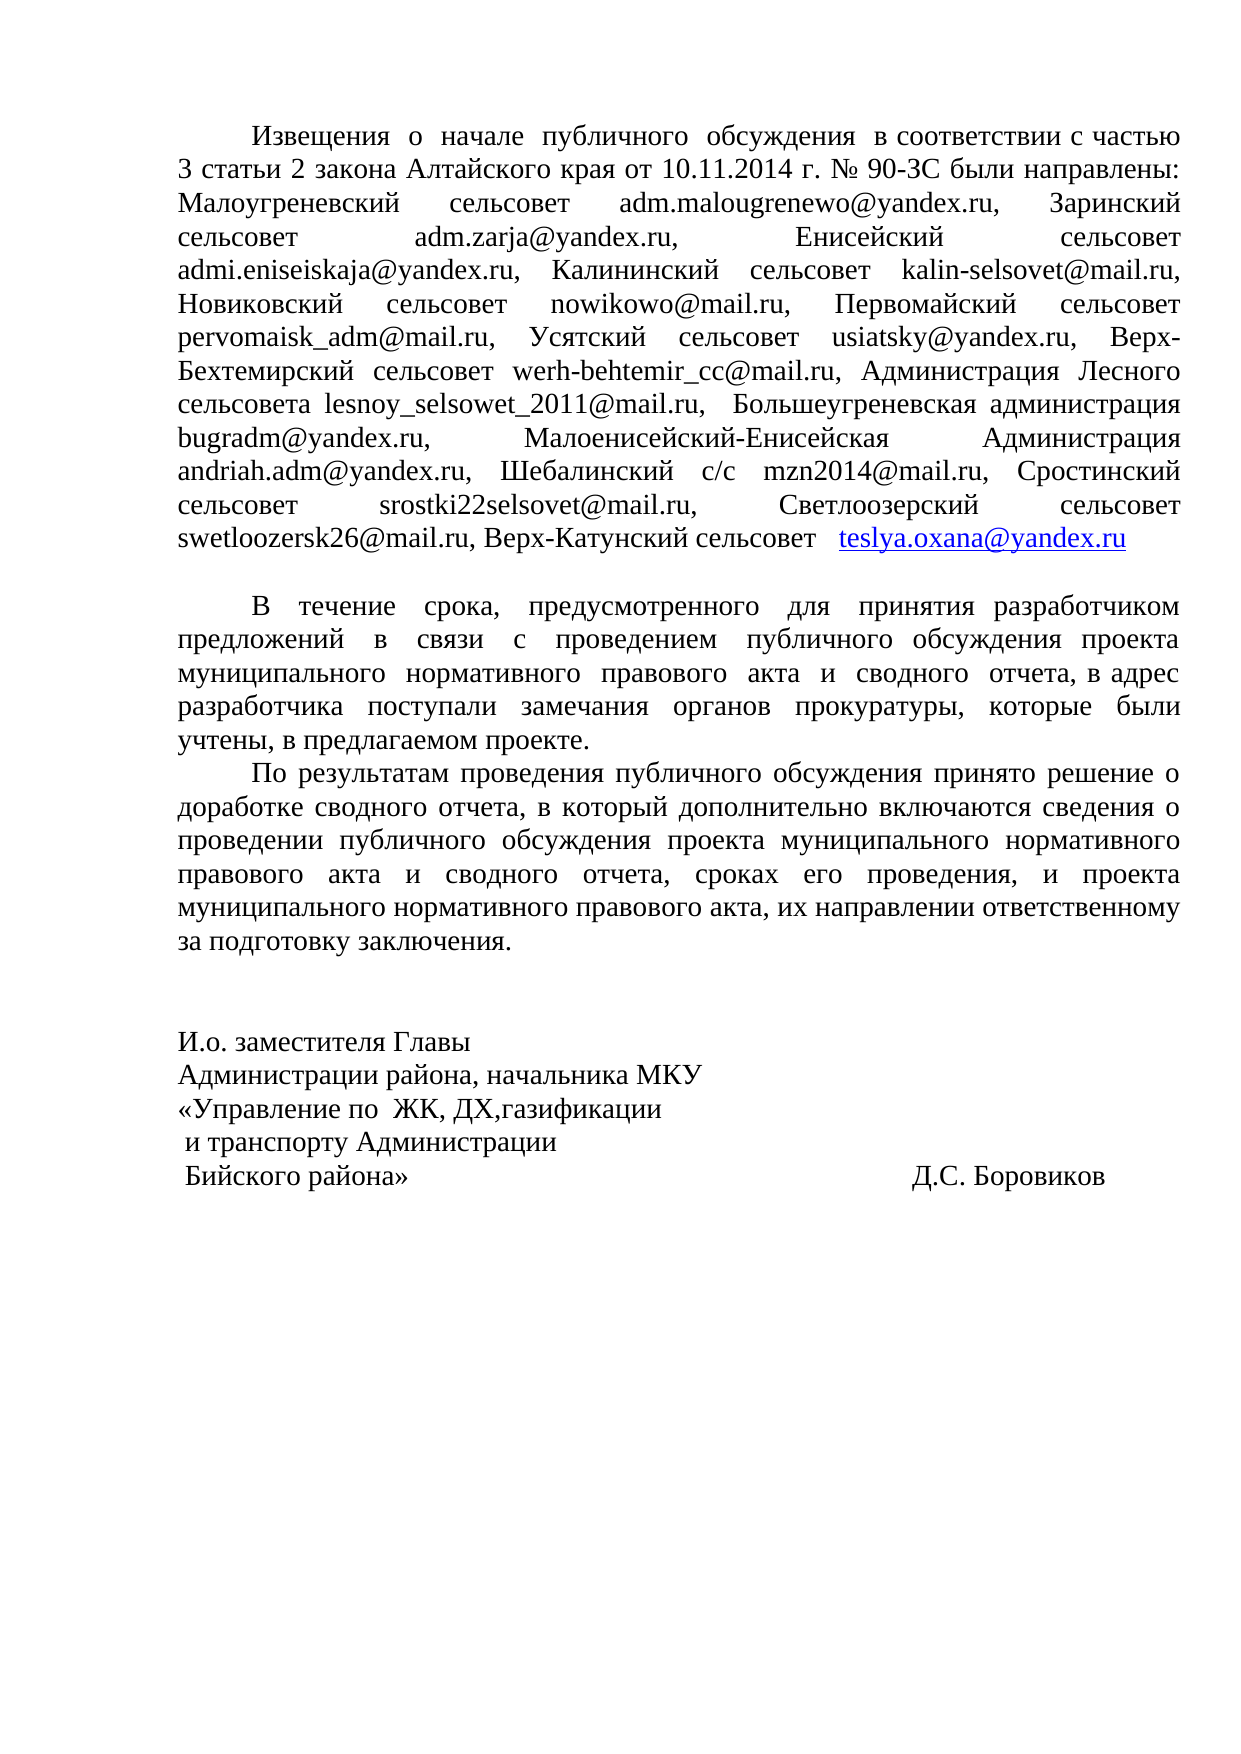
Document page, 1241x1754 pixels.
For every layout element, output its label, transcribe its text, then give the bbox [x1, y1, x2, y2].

text Бийского района» Д.С. Боровиков [177, 1158, 1181, 1191]
text И.о. заместителя Главы [177, 1024, 1181, 1057]
text и транспорту Администрации [177, 1124, 1181, 1158]
text По результатам проведения публичного обсуждения принято решение о доработке сводного отчета, в который дополнительно включаются сведения о проведении публичного обсуждения проекта муниципального нормативного правового акта и сводного отчета, сроках его проведения, и проекта муниципального нормативного правового акта, их направлении ответственному за подготовку заключения. [177, 755, 1181, 957]
text В течение срока, предусмотренного для принятия разработчиком предложений в связи с проведением публичного обсуждения проекта муниципального нормативного правового акта и сводного отчета, в адрес разработчика поступали замечания органов прокуратуры, которые были учтены, в предлагаемом проекте. [177, 588, 1181, 755]
text Извещения о начале публичного обсуждения в соответствии с частью 3 статьи 2 закона Алтайского края от 10.11.2014 г. № 90-ЗС были направлены: Малоугреневский сельсовет adm.malougrenewo@yandex.ru, Заринский сельсовет adm.zarja@yandex.ru, Енисейский сельсовет admi.eniseiskaja@yandex.ru, Калининский сельсовет kalin-selsovet@mail.ru, Новиковский сельсовет nowikowo@mail.ru, Первомайский сельсовет pervomaisk_adm@mail.ru, Усятский сельсовет usiatsky@yandex.ru, Верх-Бехтемирский сельсовет werh-behtemir_cc@mail.ru, Администрация Лесного сельсовета lesnoy_selsowet_2011@mail.ru, Большеугреневская администрация bugradm@yandex.ru, Малоенисейский-Енисейская Администрация andriah.adm@yandex.ru, Шебалинский с/с mzn2014@mail.ru, Сростинский сельсовет srostki22selsovet@mail.ru, Светлоозерский сельсовет swetloozersk26@mail.ru, Верх-Катунский сельсовет teslya.oxana@yandex.ru [177, 118, 1181, 554]
text «Управление по ЖК, ДХ,газификации [177, 1091, 1181, 1124]
text Администрации района, начальника МКУ [177, 1057, 1181, 1091]
